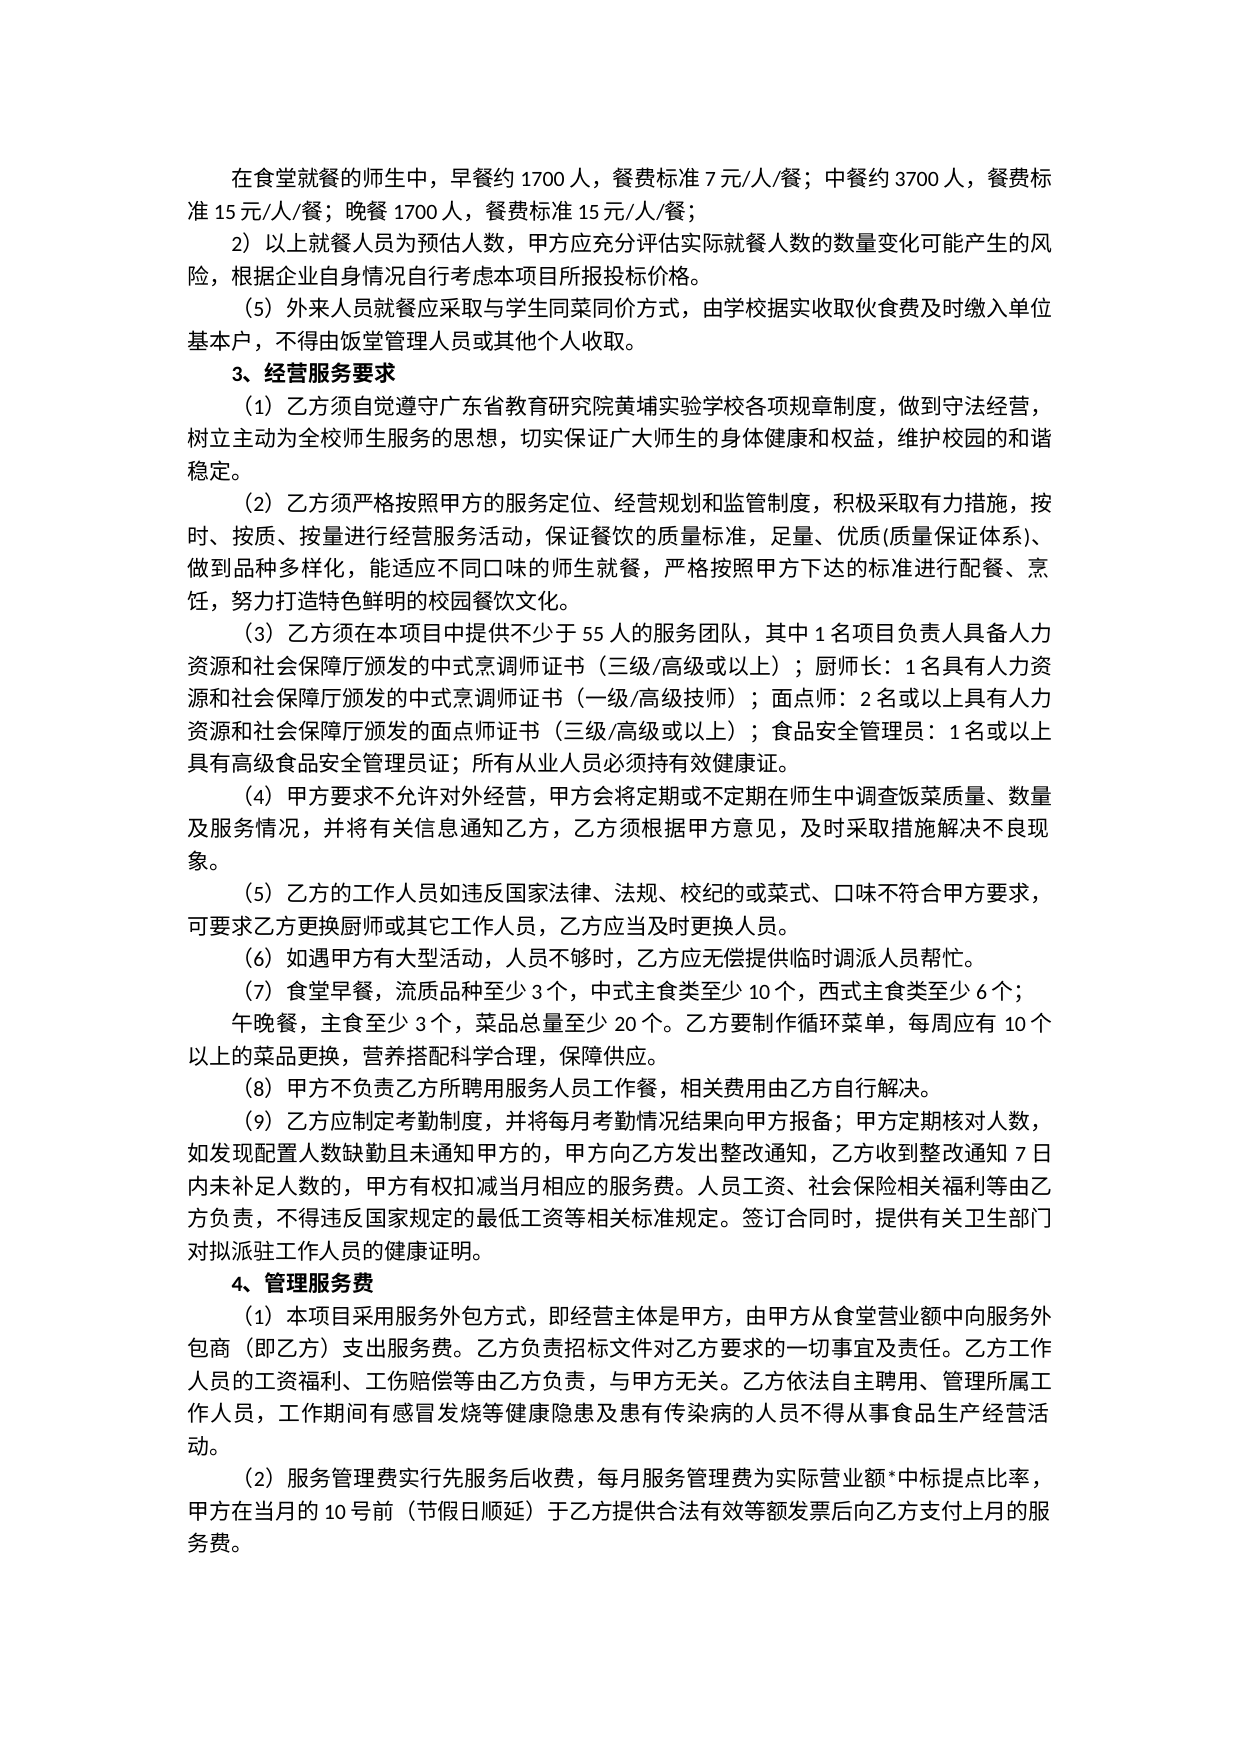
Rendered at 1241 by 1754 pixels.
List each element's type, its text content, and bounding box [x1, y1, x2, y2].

text （5）乙方的工作人员如违反国家法律、法规、校纪的或菜式、口味不符合甲方要求，可要求乙方更换厨师或其它工作人员，乙方应当及时更换人员。 [187, 877, 1053, 942]
text 午晚餐，主食至少3个，菜品总量至少20个。乙方要制作循环菜单，每周应有10个以上的菜品更换，营养搭配科学合理，保障供应。 [187, 1007, 1053, 1072]
text （2）服务管理费实行先服务后收费，每月服务管理费为实际营业额*中标提点比率，甲方在当月的10号前（节假日顺延）于乙方提供合法有效等额发票后向乙方支付上月的服务费。 [187, 1462, 1053, 1559]
text （8）甲方不负责乙方所聘用服务人员工作餐，相关费用由乙方自行解决。 [187, 1072, 1053, 1104]
text （2）乙方须严格按照甲方的服务定位、经营规划和监管制度，积极采取有力措施，按时、按质、按量进行经营服务活动，保证餐饮的质量标准，足量、优质(质量保证体系)、做到品种多样化，能适应不同口味的师生就餐，严格按照甲方下达的标准进行配餐、烹饪，努力打造特色鲜明的校园餐饮文化。 [187, 487, 1053, 617]
text （1）乙方须自觉遵守广东省教育研究院黄埔实验学校各项规章制度，做到守法经营，树立主动为全校师生服务的思想，切实保证广大师生的身体健康和权益，维护校园的和谐稳定。 [187, 389, 1053, 487]
text 4、管理服务费 [187, 1267, 1053, 1299]
text （3）乙方须在本项目中提供不少于55人的服务团队，其中1名项目负责人具备人力资源和社会保障厅颁发的中式烹调师证书（三级/高级或以上）；厨师长：1名具有人力资源和社会保障厅颁发的中式烹调师证书（一级/高级技师）；面点师：2名或以上具有人力资源和社会保障厅颁发的面点师证书（三级/高级或以上）；食品安全管理员：1名或以上具有高级食品安全管理员证；所有从业人员必须持有效健康证。 [187, 617, 1053, 779]
text （6）如遇甲方有大型活动，人员不够时，乙方应无偿提供临时调派人员帮忙。 [187, 942, 1053, 974]
text （9）乙方应制定考勤制度，并将每月考勤情况结果向甲方报备；甲方定期核对人数，如发现配置人数缺勤且未通知甲方的，甲方向乙方发出整改通知，乙方收到整改通知7日内未补足人数的，甲方有权扣减当月相应的服务费。人员工资、社会保险相关福利等由乙方负责，不得违反国家规定的最低工资等相关标准规定。签订合同时，提供有关卫生部门对拟派驻工作人员的健康证明。 [187, 1104, 1053, 1267]
text （7）食堂早餐，流质品种至少3个，中式主食类至少10个，西式主食类至少6个； [187, 974, 1053, 1007]
text 在食堂就餐的师生中，早餐约1700人，餐费标准7元/人/餐；中餐约3700人，餐费标准15元/人/餐；晚餐1700人，餐费标准15元/人/餐； [187, 162, 1053, 227]
text （1）本项目采用服务外包方式，即经营主体是甲方，由甲方从食堂营业额中向服务外包商（即乙方）支出服务费。乙方负责招标文件对乙方要求的一切事宜及责任。乙方工作人员的工资福利、工伤赔偿等由乙方负责，与甲方无关。乙方依法自主聘用、管理所属工作人员，工作期间有感冒发烧等健康隐患及患有传染病的人员不得从事食品生产经营活动。 [187, 1299, 1053, 1462]
text （5）外来人员就餐应采取与学生同菜同价方式，由学校据实收取伙食费及时缴入单位基本户，不得由饭堂管理人员或其他个人收取。 [187, 292, 1053, 357]
text （4）甲方要求不允许对外经营，甲方会将定期或不定期在师生中调查饭菜质量、数量及服务情况，并将有关信息通知乙方，乙方须根据甲方意见，及时采取措施解决不良现象。 [187, 779, 1053, 877]
text 2）以上就餐人员为预估人数，甲方应充分评估实际就餐人数的数量变化可能产生的风险，根据企业自身情况自行考虑本项目所报投标价格。 [187, 227, 1053, 292]
text 3、经营服务要求 [187, 357, 1053, 389]
